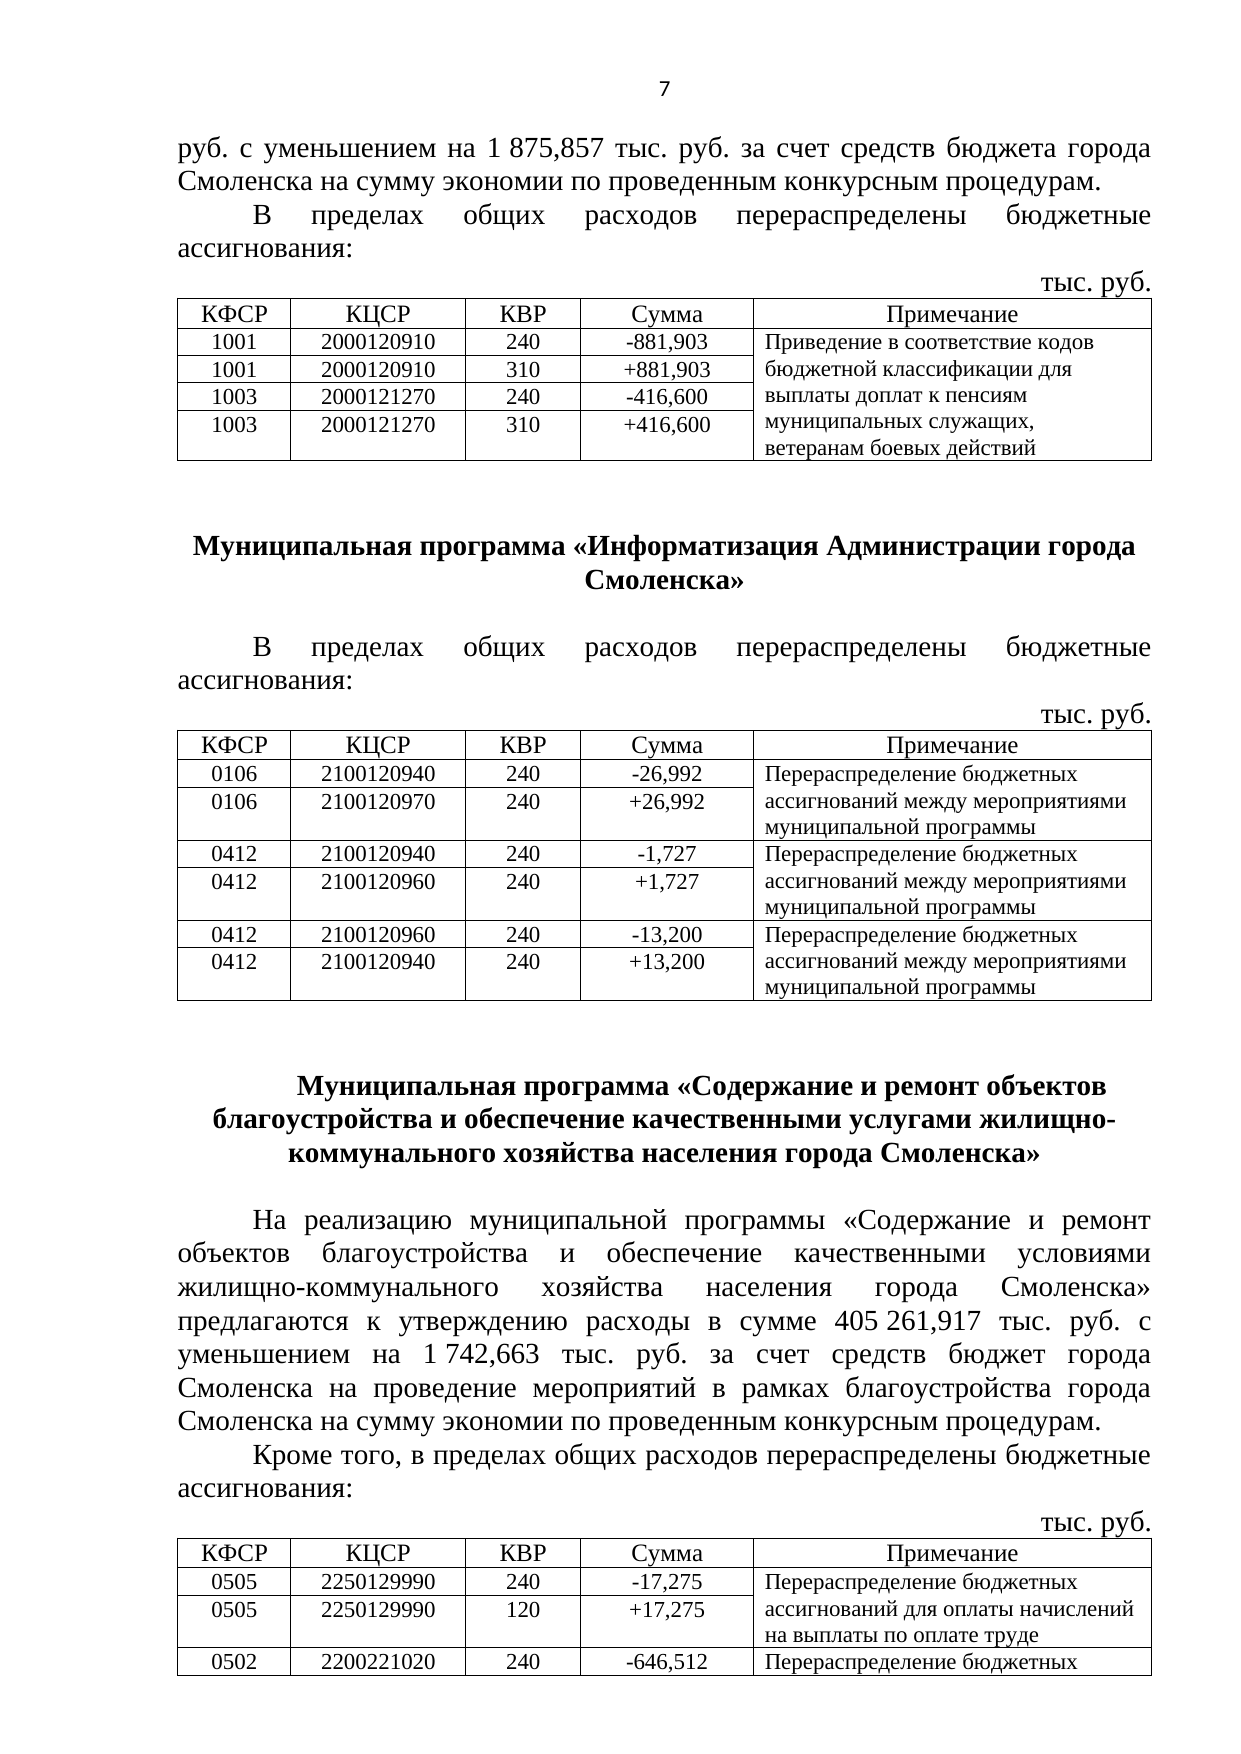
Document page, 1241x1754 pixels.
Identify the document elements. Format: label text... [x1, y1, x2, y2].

table_cell 2100120940 [291, 841, 465, 867]
table_cell 2100120960 [291, 868, 465, 919]
table_cell 2000120910 [291, 356, 465, 382]
table_cell 0412 [178, 948, 290, 1000]
table_cell Приведение в соответствие кодов бюджетной классификации для выплаты доплат к пенсиям муниципальных служащих, ветеранам боевых действий [754, 329, 1151, 460]
table_header КЦСР [291, 299, 465, 327]
table_header Примечание [754, 731, 1151, 759]
table_cell 2100120960 [291, 921, 465, 947]
table_cell 2100120940 [291, 760, 465, 787]
table_cell +1,727 [581, 868, 753, 919]
table_cell 2250129990 [291, 1596, 465, 1647]
table_header Примечание [754, 1539, 1151, 1567]
table_header КЦСР [291, 1539, 465, 1567]
table_cell +881,903 [581, 356, 753, 382]
text Муниципальная программа «Содержание и ремонт объектов благоустройства и обеспечение качественными услугами жилищно-коммунального хозяйства населения города Смоленска» [177, 1068, 1152, 1168]
text Муниципальная программа «Информатизация Администрации города Смоленска» [177, 528, 1152, 595]
table_cell 2100120940 [291, 948, 465, 1000]
table_cell 310 [466, 356, 580, 382]
table_cell 2000121270 [291, 383, 465, 409]
table_cell 0412 [178, 921, 290, 947]
table_cell -881,903 [581, 329, 753, 355]
table_header КФСР [178, 1539, 290, 1567]
text Кроме того, в пределах общих расходов перераспределены бюджетные ассигнования: [177, 1437, 1152, 1504]
table_cell Перераспределение бюджетных ассигнований для оплаты начислений на выплаты по оплате труде [754, 1568, 1151, 1647]
table_header Примечание [754, 299, 1151, 327]
text В пределах общих расходов перераспределены бюджетные ассигнования: [177, 629, 1152, 696]
table_cell 240 [466, 1568, 580, 1594]
table_cell +13,200 [581, 948, 753, 1000]
table_cell 0412 [178, 868, 290, 919]
table_cell Перераспределение бюджетных ассигнований между мероприятиями муниципальной программы [754, 841, 1151, 919]
table_cell 2000121270 [291, 411, 465, 460]
table_cell -1,727 [581, 841, 753, 867]
table_cell 2100120970 [291, 788, 465, 839]
list тыс. руб. [318, 264, 1152, 298]
table_header КВР [466, 1539, 580, 1567]
table_cell -17,275 [581, 1568, 753, 1594]
table_cell -646,512 [581, 1648, 753, 1675]
table_cell 0502 [178, 1648, 290, 1675]
table_header КВР [466, 731, 580, 759]
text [177, 130, 1152, 197]
table_cell 240 [466, 948, 580, 1000]
text На реализацию муниципальной программы «Содержание и ремонт объектов благоустройства и обеспечение качественными условиями жилищно-коммунального хозяйства населения города Смоленска» предлагаются к утверждению расходы в сумме 405 261,917 тыс. руб. с уменьшением на 1 742,663 тыс. руб. за счет средств бюджет города Смоленска на проведение мероприятий в рамках благоустройства города Смоленска на сумму экономии по проведенным конкурсным процедурам. [177, 1202, 1152, 1437]
table_cell 2250129990 [291, 1568, 465, 1594]
text В пределах общих расходов перераспределены бюджетные ассигнования: [177, 197, 1152, 264]
table_cell 240 [466, 329, 580, 355]
table_header КФСР [178, 731, 290, 759]
table_header Сумма [581, 1539, 753, 1567]
table_cell 240 [466, 788, 580, 839]
table_cell 0505 [178, 1568, 290, 1594]
table_cell Перераспределение бюджетных ассигнований между мероприятиями муниципальной программы [754, 921, 1151, 1000]
table_header КФСР [178, 299, 290, 327]
table_cell -26,992 [581, 760, 753, 787]
table_header Сумма [581, 731, 753, 759]
table_cell 0505 [178, 1596, 290, 1647]
table_cell 240 [466, 921, 580, 947]
table_cell 2000120910 [291, 329, 465, 355]
list тыс. руб. [318, 696, 1152, 729]
table_cell 310 [466, 411, 580, 460]
table_cell 0106 [178, 760, 290, 787]
table_cell 240 [466, 1648, 580, 1675]
table_header КЦСР [291, 731, 465, 759]
table_cell 240 [466, 760, 580, 787]
table_cell 240 [466, 841, 580, 867]
table_cell 0412 [178, 841, 290, 867]
table_cell 240 [466, 868, 580, 919]
table_cell Перераспределение бюджетных ассигнований между мероприятиями муниципальной программы [754, 760, 1151, 839]
table_cell 0106 [178, 788, 290, 839]
table_cell +26,992 [581, 788, 753, 839]
table_cell 1001 [178, 356, 290, 382]
table_header КВР [466, 299, 580, 327]
table_cell 1003 [178, 411, 290, 460]
table_cell 2200221020 [291, 1648, 465, 1675]
table_cell 240 [466, 383, 580, 409]
table_cell -416,600 [581, 383, 753, 409]
table_cell -13,200 [581, 921, 753, 947]
table_cell +17,275 [581, 1596, 753, 1647]
table_cell +416,600 [581, 411, 753, 460]
table_cell 1003 [178, 383, 290, 409]
table_cell 120 [466, 1596, 580, 1647]
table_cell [754, 1648, 1151, 1675]
table_cell 1001 [178, 329, 290, 355]
list тыс. руб. [318, 1504, 1152, 1537]
table_header Сумма [581, 299, 753, 327]
